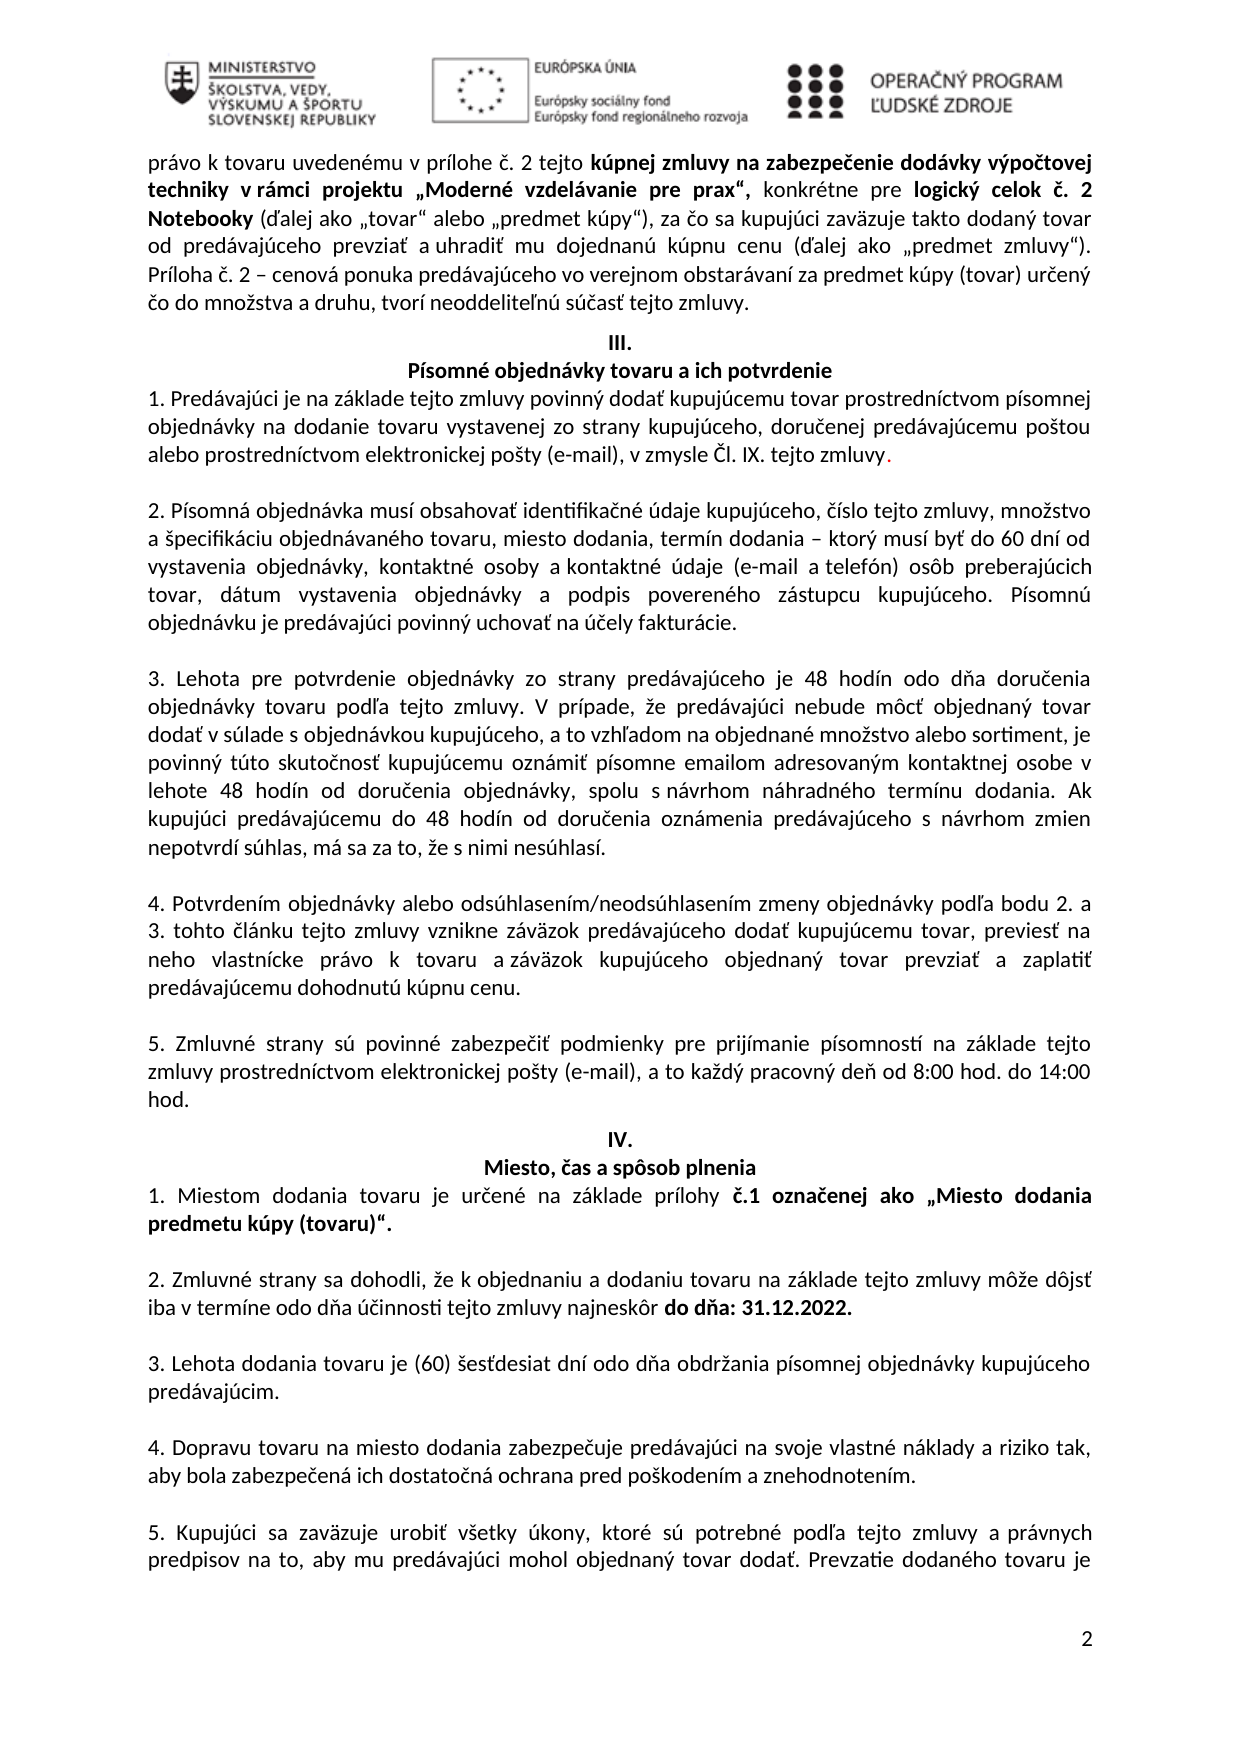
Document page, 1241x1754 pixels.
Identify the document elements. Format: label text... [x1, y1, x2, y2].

text 3. Lehota dodania tovaru je (60) šesťdesiat dní odo dňa obdržania písomnej objednávky kupujúceho predávajúcim. [148, 1349, 1093, 1406]
text 2. Písomná objednávka musí obsahovať identifikačné údaje kupujúceho, číslo tejto zmluvy, množstvo a špecifikáciu objednávaného tovaru, miesto dodania, termín dodania – ktorý musí byť do 60 dní od vystavenia objednávky, kontaktné osoby a kontaktné údaje (e-mail a telefón) osôb preberajúcich tovar, dátum vystavenia objednávky a podpis povereného zástupcu kupujúceho. Písomnú objednávku je predávajúci povinný uchovať na účely fakturácie. [148, 496, 1093, 636]
text 1. Miestom dodania tovaru je určené na základe prílohy č.1 označenej ako „Miesto dodania predmetu kúpy (tovaru)“. [148, 1181, 1093, 1237]
text 1. Predávajúci je na základe tejto zmluvy povinný dodať kupujúcemu tovar prostredníctvom písomnej objednávky na dodanie tovaru vystavenej zo strany kupujúceho, doručenej predávajúcemu poštou alebo prostredníctvom elektronickej pošty (e-mail), v zmysle Čl. IX. tejto zmluvy. [148, 384, 1093, 468]
text 2. Zmluvné strany sa dohodli, že k objednaniu a dodaniu tovaru na základe tejto zmluvy môže dôjsť iba v termíne odo dňa účinnosti tejto zmluvy najneskôr do dňa: 31.12.2022. [148, 1265, 1093, 1321]
text 4. Potvrdením objednávky alebo odsúhlasením/neodsúhlasením zmeny objednávky podľa bodu 2. a 3. tohto článku tejto zmluvy vznikne záväzok predávajúceho dodať kupujúcemu tovar, previesť na neho vlastnícke právo k tovaru a záväzok kupujúceho objednaný tovar prevziať a zaplatiť predávajúcemu dohodnutú kúpnu cenu. [148, 889, 1093, 1001]
text 3. Lehota pre potvrdenie objednávky zo strany predávajúceho je 48 hodín odo dňa doručenia objednávky tovaru podľa tejto zmluvy. V prípade, že predávajúci nebude môcť objednaný tovar dodať v súlade s objednávkou kupujúceho, a to vzhľadom na objednané množstvo alebo sortiment, je povinný túto skutočnosť kupujúcemu oznámiť písomne emailom adresovaným kontaktnej osobe v lehote 48 hodín od doručenia objednávky, spolu s návrhom náhradného termínu dodania. Ak kupujúci predávajúcemu do 48 hodín od doručenia oznámenia predávajúceho s návrhom zmien nepotvrdí súhlas, má sa za to, že s nimi nesúhlasí. [148, 664, 1093, 861]
text Písomné objednávky tovaru a ich potvrdenie [148, 356, 1093, 384]
text Miesto, čas a spôsob plnenia [148, 1153, 1093, 1181]
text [148, 148, 1093, 316]
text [148, 1518, 1093, 1574]
picture [147, 32, 1092, 166]
text 4. Dopravu tovaru na miesto dodania zabezpečuje predávajúci na svoje vlastné náklady a riziko tak, aby bola zabezpečená ich dostatočná ochrana pred poškodením a znehodnotením. [148, 1433, 1093, 1489]
text III. [148, 328, 1093, 356]
text IV. [148, 1125, 1093, 1153]
text 5. Zmluvné strany sú povinné zabezpečiť podmienky pre prijímanie písomností na základe tejto zmluvy prostredníctvom elektronickej pošty (e-mail), a to každý pracovný deň od 8:00 hod. do 14:00 hod. [148, 1029, 1093, 1113]
